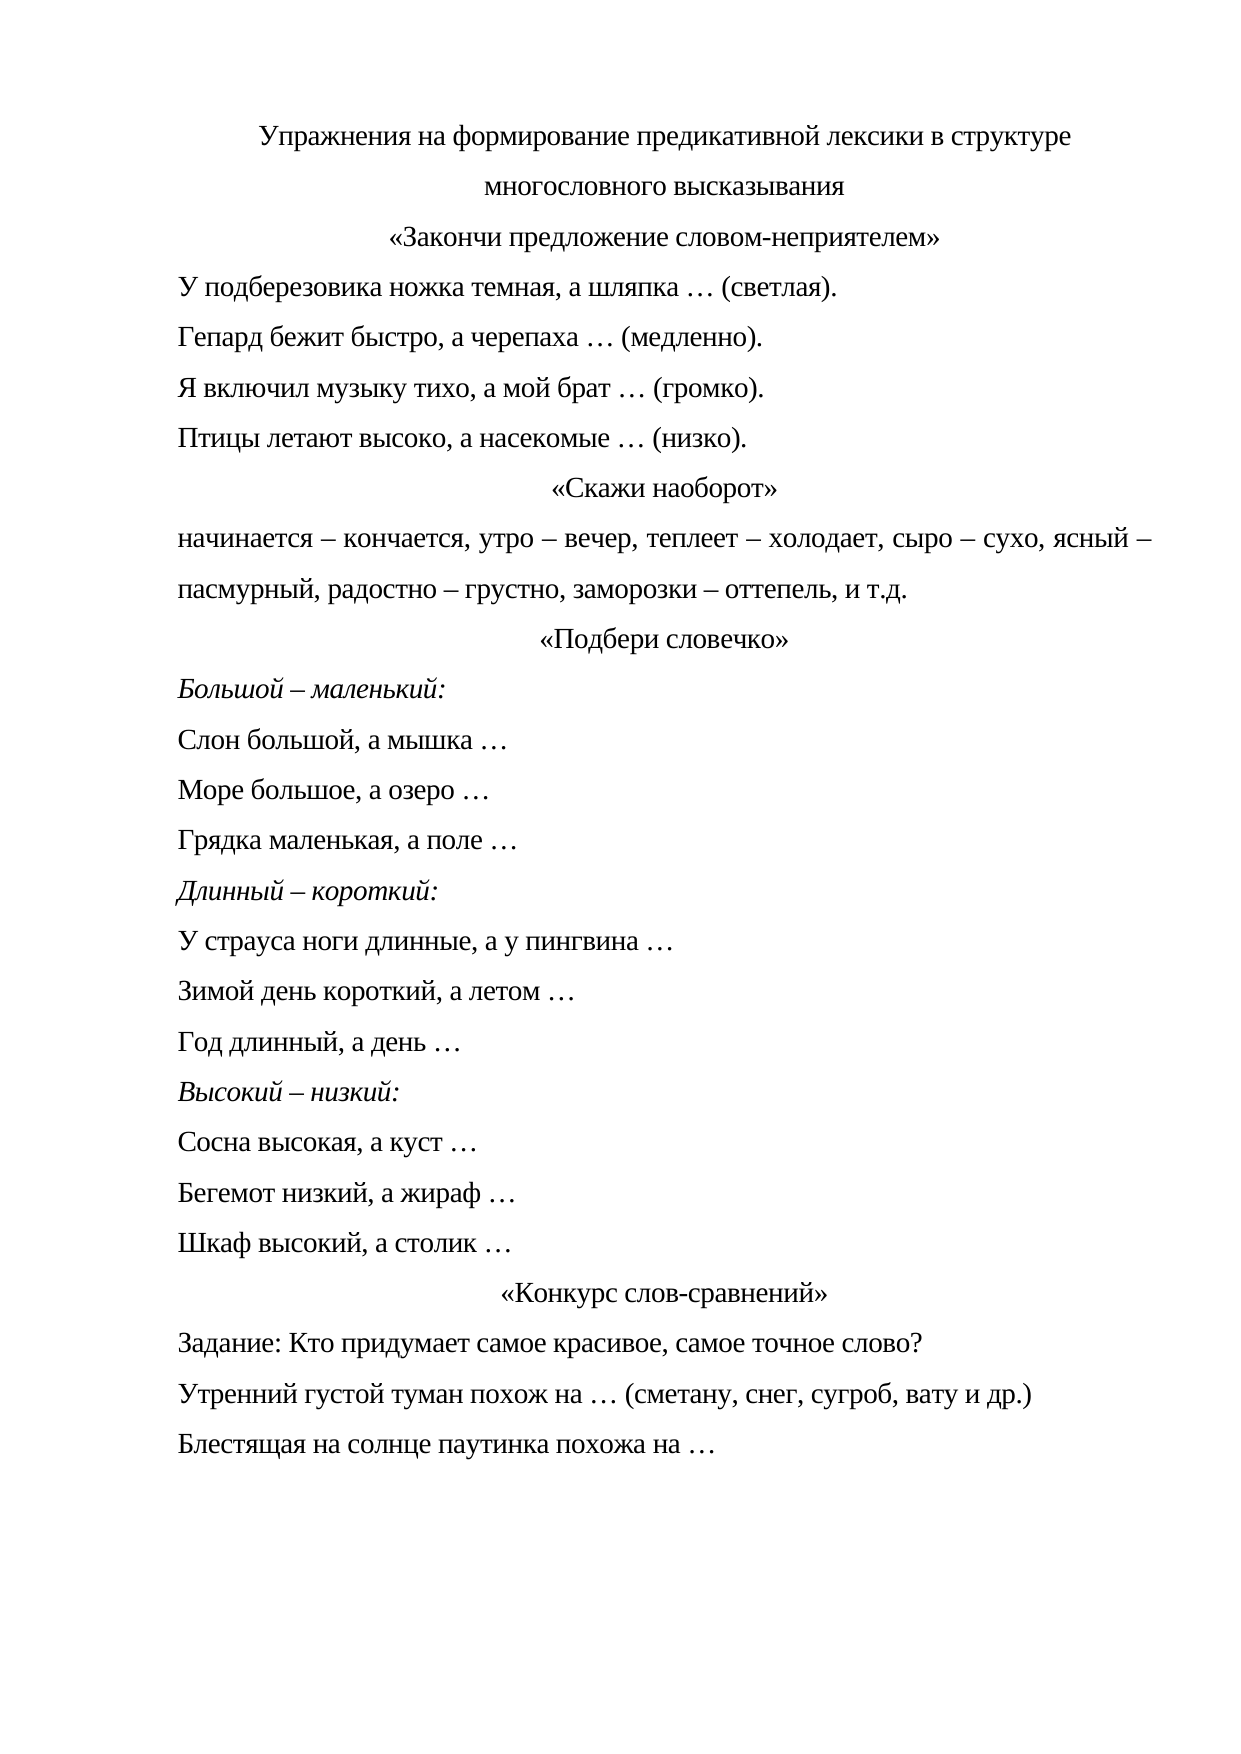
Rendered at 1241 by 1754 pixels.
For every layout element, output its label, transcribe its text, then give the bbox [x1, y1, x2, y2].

text Гепард бежит быстро, а черепаха … (медленно). [177, 319, 1152, 353]
text Упражнения на формирование предикативной лексики в структуре многословного высказывания [177, 118, 1152, 202]
text Блестящая на солнце паутинка похожа на … [177, 1426, 1152, 1460]
text Птицы летают высоко, а насекомые … (низко). [177, 420, 1152, 453]
text «Скажи наоборот» [177, 470, 1152, 504]
text Утренний густой туман похож на … (сметану, снег, сугроб, вату и др.) [177, 1376, 1152, 1409]
text Длинный – короткий: [177, 873, 1152, 906]
text У страуса ноги длинные, а у пингвина … [177, 923, 1152, 957]
text Высокий – низкий: [177, 1074, 1152, 1108]
text Грядка маленькая, а поле … [177, 822, 1152, 856]
text начинается – кончается, утро – вечер, теплеет – холодает, сыро – сухо, ясный – пасмурный, радостно – грустно, заморозки – оттепель, и т.д. [177, 521, 1152, 604]
text Сосна высокая, а куст … [177, 1124, 1152, 1158]
text Большой – маленький: [177, 672, 1152, 705]
text Бегемот низкий, а жираф … [177, 1175, 1152, 1208]
text «Подбери словечко» [177, 621, 1152, 655]
text Задание: Кто придумает самое красивое, самое точное слово? [177, 1326, 1152, 1359]
text Зимой день короткий, а летом … [177, 973, 1152, 1007]
text Я включил музыку тихо, а мой брат … (громко). [177, 370, 1152, 403]
text У подберезовика ножка темная, а шляпка … (светлая). [177, 269, 1152, 303]
text «Конкурс слов-сравнений» [177, 1275, 1152, 1309]
text Год длинный, а день … [177, 1024, 1152, 1057]
text Море большое, а озеро … [177, 772, 1152, 806]
text Шкаф высокий, а столик … [177, 1225, 1152, 1258]
text «Закончи предложение словом-неприятелем» [177, 219, 1152, 252]
text Слон большой, а мышка … [177, 722, 1152, 755]
